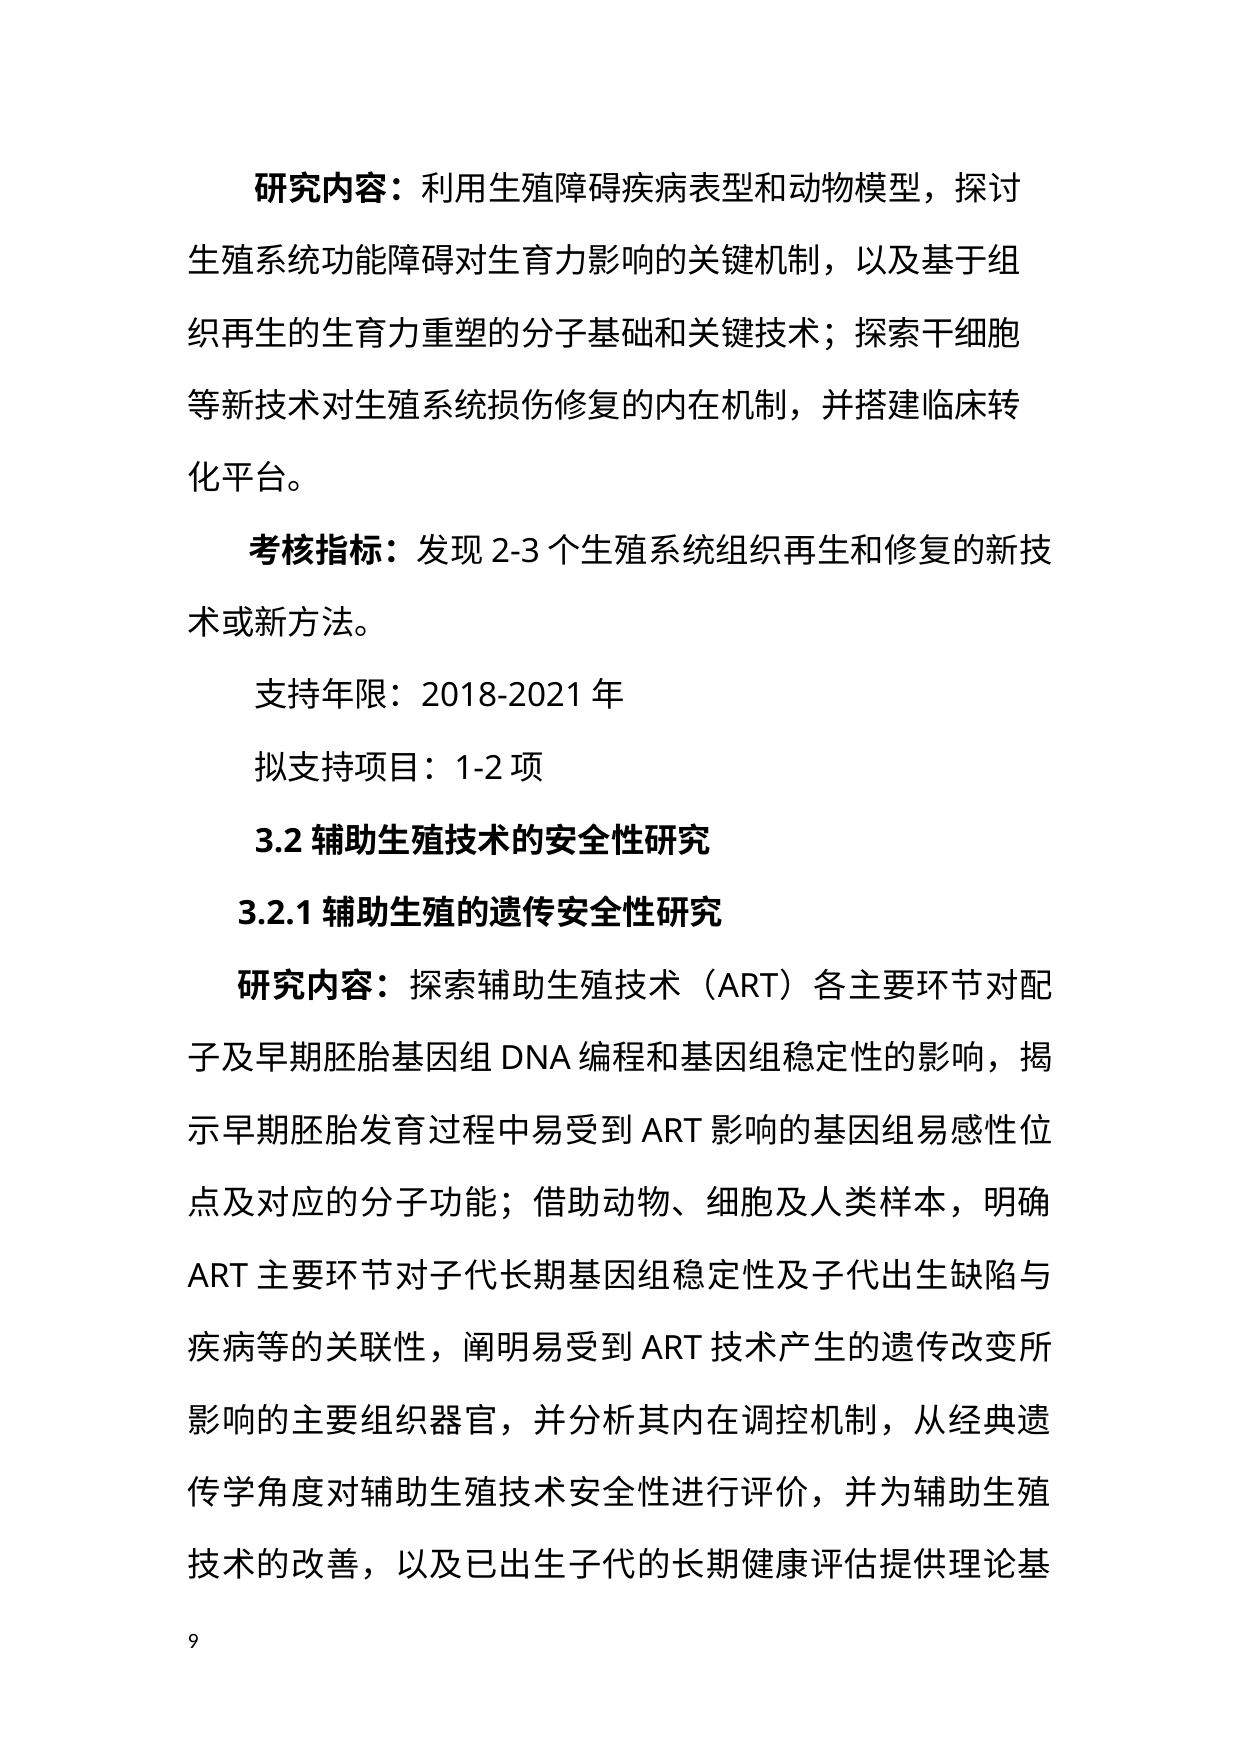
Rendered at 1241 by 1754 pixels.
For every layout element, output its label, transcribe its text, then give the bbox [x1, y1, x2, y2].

text 考核指标：发现2-3个生殖系统组织再生和修复的新技术或新方法。 [187, 523, 1053, 644]
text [187, 959, 1053, 1586]
list 3.2.1 辅助生殖的遗传安全性研究 [187, 886, 1053, 934]
text 拟支持项目：1-2项 [187, 741, 1053, 789]
text 3.2 辅助生殖技术的安全性研究 [187, 813, 1053, 862]
text 研究内容：利用生殖障碍疾病表型和动物模型，探讨生殖系统功能障碍对生育力影响的关键机制，以及基于组织再生的生育力重塑的分子基础和关键技术；探索干细胞等新技术对生殖系统损伤修复的内在机制，并搭建临床转化平台。 [187, 162, 1053, 499]
text 支持年限：2018-2021年 [187, 668, 1053, 717]
